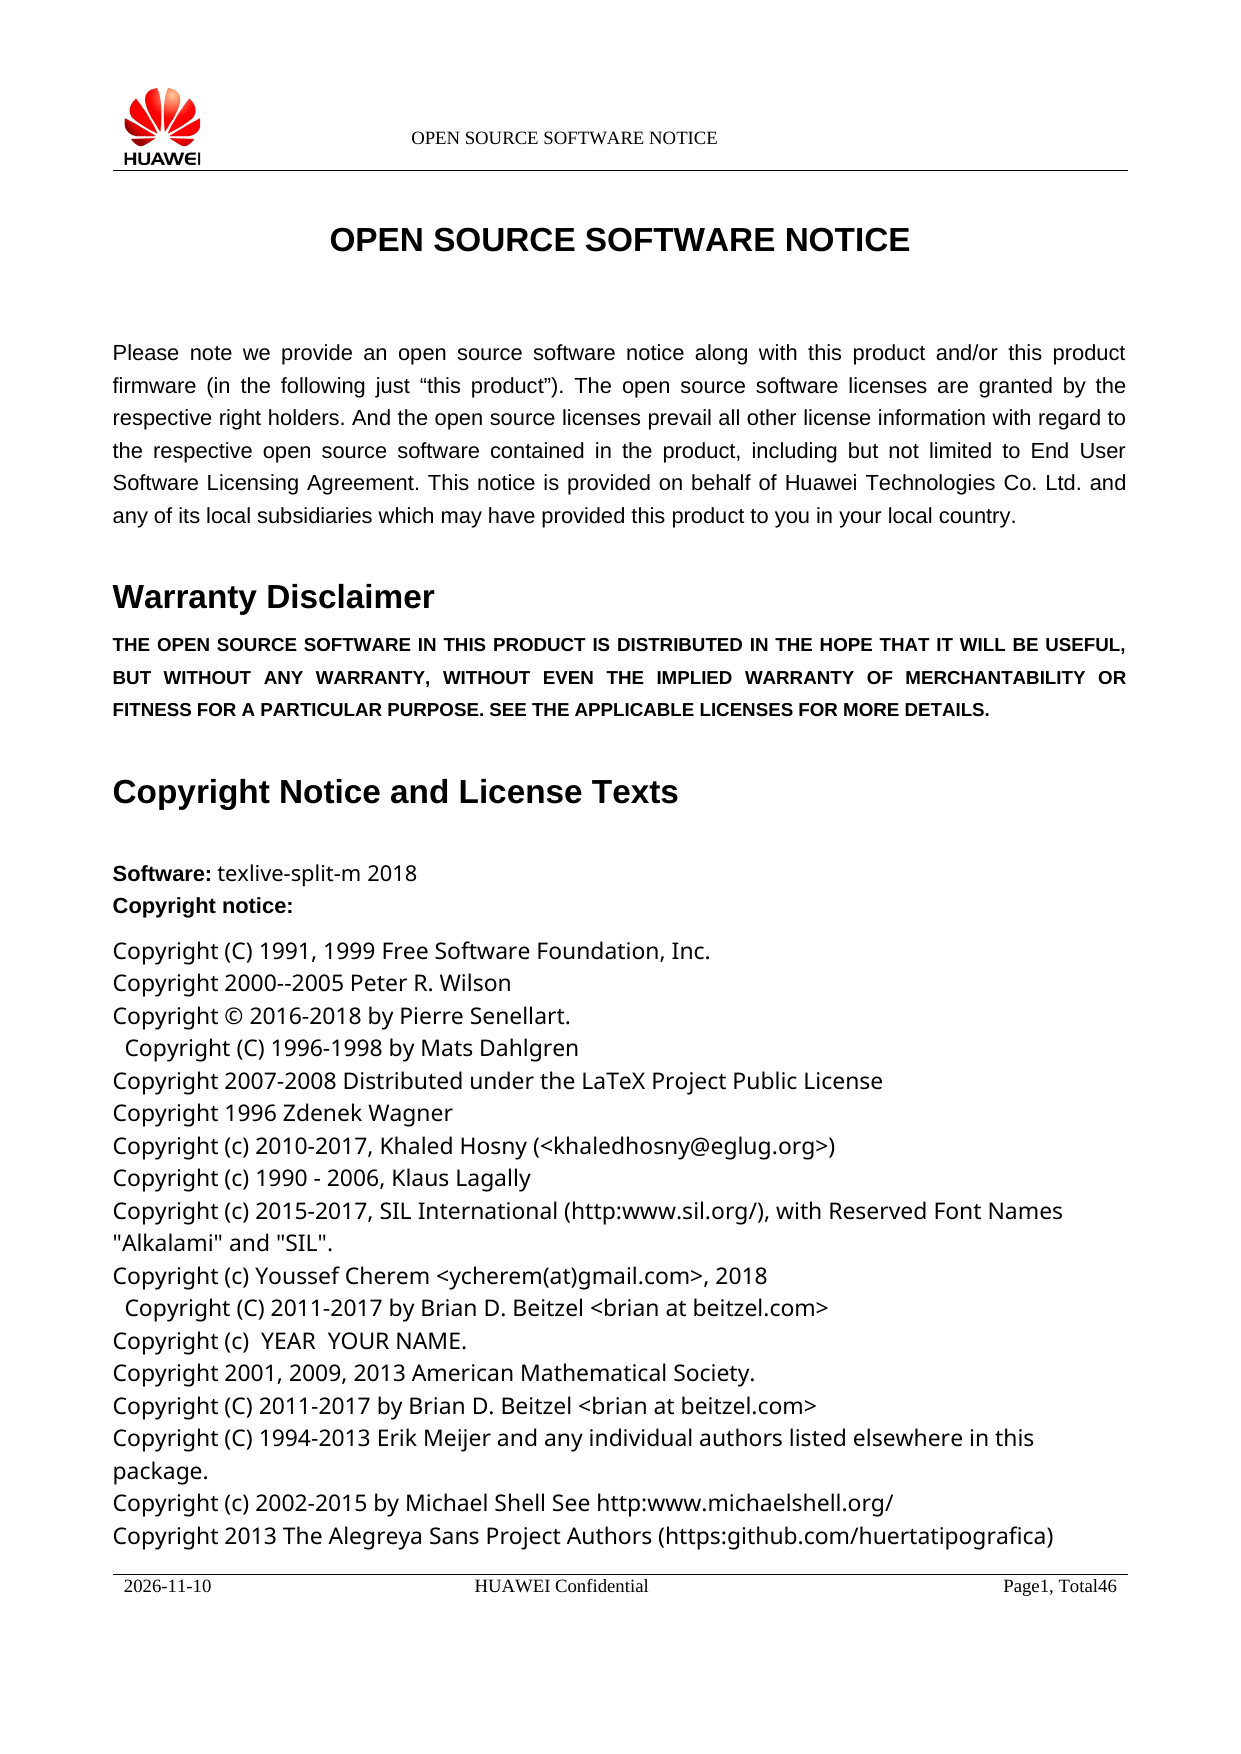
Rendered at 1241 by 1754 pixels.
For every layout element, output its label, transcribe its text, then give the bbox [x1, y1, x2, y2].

text Please note we provide an open source software notice along with this product and/or this product firmware (in the following just “this product”). The open source software licenses are granted by the respective right holders. And the open source licenses prevail all other license information with regard to the respective open source software contained in the product, including but not limited to End User Software Licensing Agreement. This notice is provided on behalf of Huawei Technologies Co. Ltd. and any of its local subsidiaries which may have provided this product to you in your local country. [112, 336, 1128, 531]
text Copyright © 2016-2018 by Pierre Senellart. [112, 999, 1128, 1031]
text Copyright 2007-2008 Distributed under the LaTeX Project Public License [112, 1064, 1128, 1096]
title Software: texlive-split-m 2018 [112, 856, 1128, 889]
text Copyright (c) 2002-2015 by Michael Shell See http:www.michaelshell.org/ [112, 1486, 1128, 1519]
text Copyright notice: [112, 889, 1128, 921]
text Copyright (C) 1991, 1999 Free Software Foundation, Inc. [112, 934, 1128, 966]
picture [124, 88, 201, 165]
text OPEN SOURCE SOFTWARE NOTICE [112, 206, 1128, 271]
text Warranty Disclaimer [112, 564, 1128, 629]
text Copyright 1996 Zdenek Wagner [112, 1096, 1128, 1129]
text The open source software in this product is distributed in the hope that it will be useful, but WITHOUT ANY WARRANTY, without even the implied warranty of MERCHANTABILITY or FITNESS FOR A PARTICULAR PURPOSE. See the applicable licenses for more details. [112, 629, 1128, 726]
text Copyright (C) 1996-1998 by Mats Dahlgren [112, 1031, 1128, 1064]
text Copyright 2000--2005 Peter R. Wilson [112, 966, 1128, 999]
text Copyright (C) 1994-2013 Erik Meijer and any individual authors listed elsewhere in this package. [112, 1421, 1128, 1486]
text Copyright (c) 1990 - 2006, Klaus Lagally [112, 1161, 1128, 1194]
text Copyright Notice and License Texts [112, 759, 1128, 824]
text Copyright (c) 2010-2017, Khaled Hosny (<khaledhosny@eglug.org>) [112, 1129, 1128, 1161]
text Copyright (C) 2011-2017 by Brian D. Beitzel <brian at beitzel.com> [112, 1291, 1128, 1324]
text Copyright 2013 The Alegreya Sans Project Authors (https:github.com/huertatipografica) [112, 1519, 1128, 1551]
text Copyright (c) 2015-2017, SIL International (http:www.sil.org/), with Reserved Font Names "Alkalami" and "SIL". [112, 1194, 1128, 1259]
text Copyright 2001, 2009, 2013 American Mathematical Society. [112, 1356, 1128, 1389]
text Copyright (c) YEAR YOUR NAME. [112, 1324, 1128, 1356]
text Copyright (C) 2011-2017 by Brian D. Beitzel <brian at beitzel.com> [112, 1389, 1128, 1421]
text Copyright (c) Youssef Cherem <ycherem(at)gmail.com>, 2018 [112, 1259, 1128, 1291]
